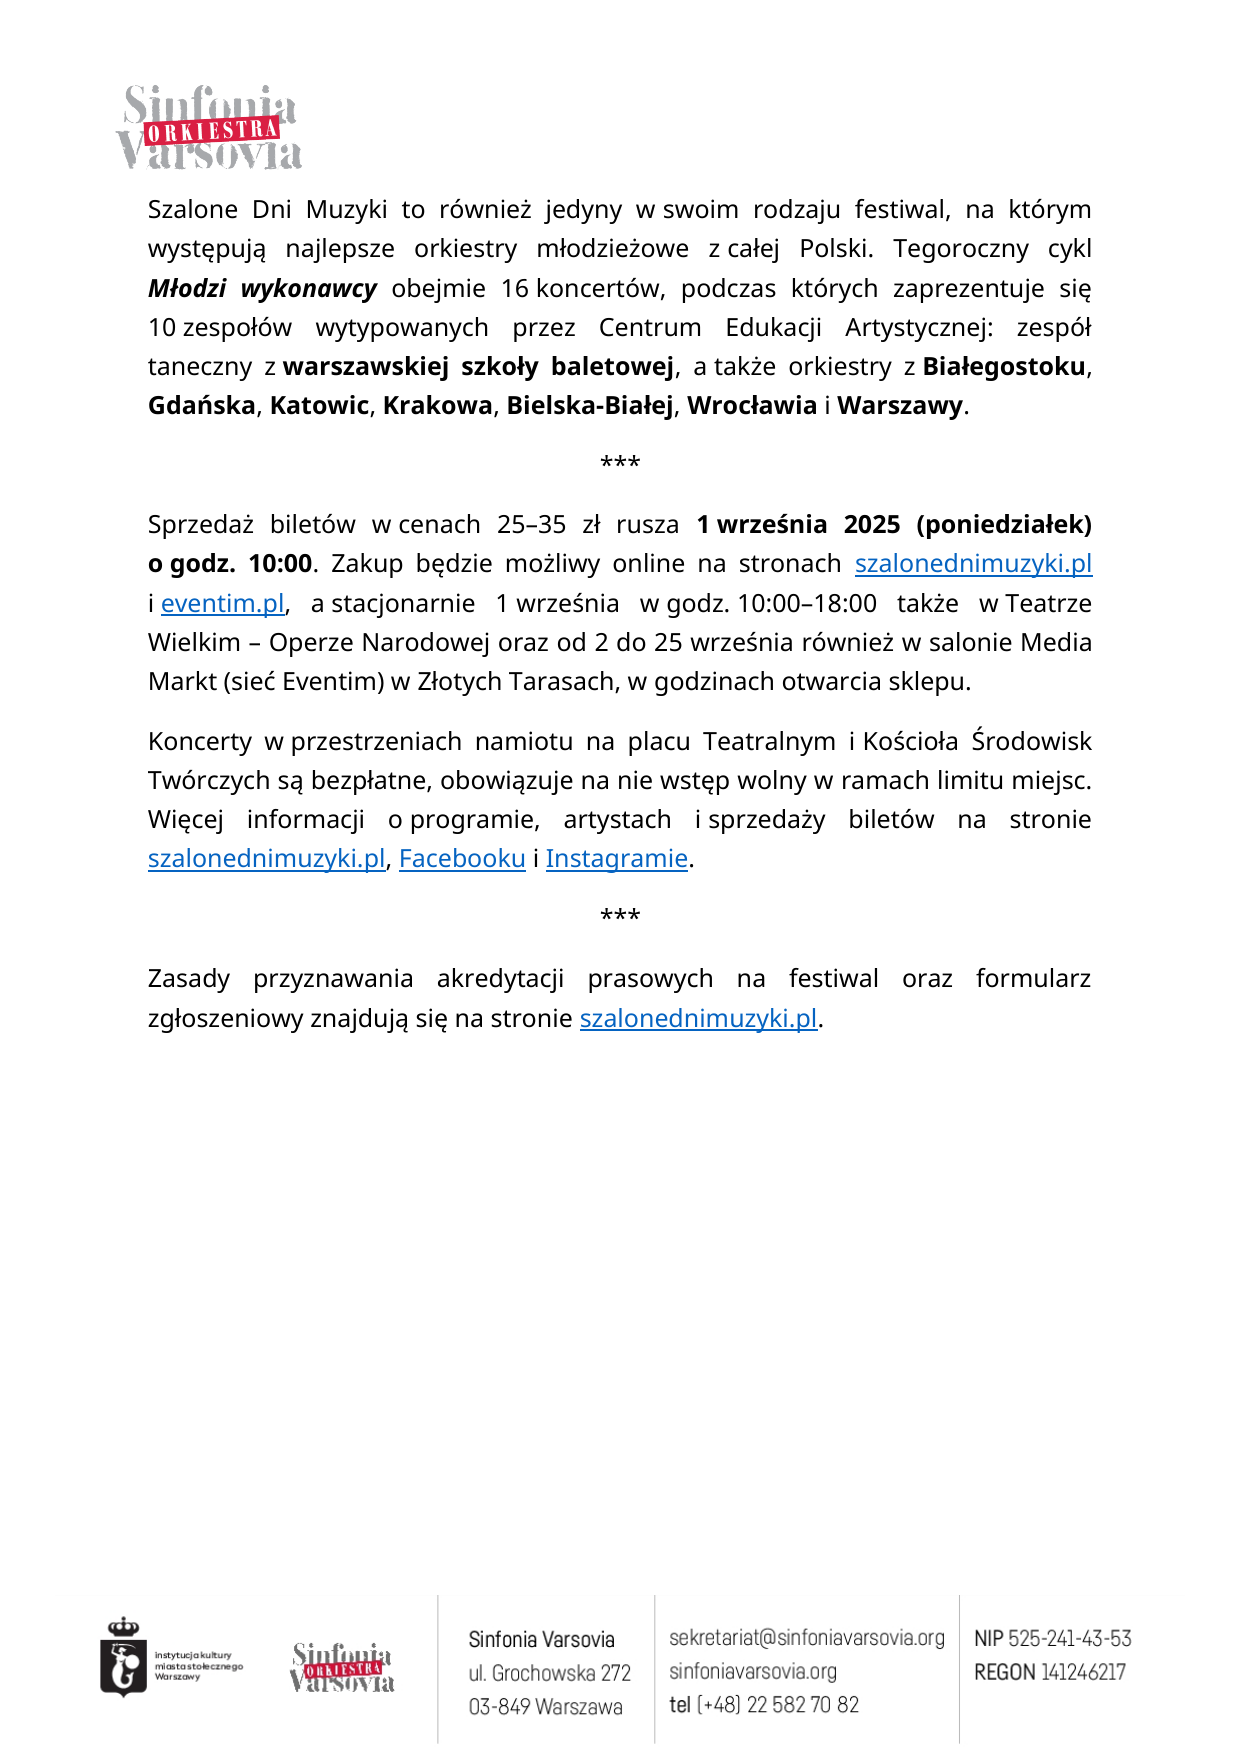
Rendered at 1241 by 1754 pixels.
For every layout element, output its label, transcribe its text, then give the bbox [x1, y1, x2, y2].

text Koncerty w przestrzeniach namiotu na placu Teatralnym i Kościoła Środowisk Twórczych są bezpłatne, obowiązuje na nie wstęp wolny w ramach limitu miejsc. Więcej informacji o programie, artystach i sprzedaży biletów na stronie szalonednimuzyki.pl, Facebooku i Instagramie. [148, 723, 1093, 875]
picture [110, 81, 307, 173]
text *** [148, 901, 1093, 935]
text Zasady przyznawania akredytacji prasowych na festiwal oraz formularz zgłoszeniowy znajdują się na stronie szalonednimuzyki.pl. [148, 961, 1093, 1034]
text *** [148, 448, 1093, 482]
text Szalone Dni Muzyki to również jedyny w swoim rodzaju festiwal, na którym występują najlepsze orkiestry młodzieżowe z całej Polski. Tegoroczny cykl Młodzi wykonawcy obejmie 16 koncertów, podczas których zaprezentuje się 10 zespołów wytypowanych przez Centrum Edukacji Artystycznej: zespół taneczny z warszawskiej szkoły baletowej, a także orkiestry z Białegostoku, Gdańska, Katowic, Krakowa, Bielska-Białej, Wrocławia i Warszawy. [148, 192, 1093, 422]
text Sprzedaż biletów w cenach 25–35 zł rusza 1 września 2025 (poniedziałek) o godz. 10:00. Zakup będzie możliwy online na stronach szalonednimuzyki.pl i eventim.pl, a stacjonarnie 1 września w godz. 10:00–18:00 także w Teatrze Wielkim – Operze Narodowej oraz od 2 do 25 września również w salonie Media Markt (sieć Eventim) w Złotych Tarasach, w godzinach otwarcia sklepu. [148, 507, 1093, 698]
picture [55, 1595, 1185, 1751]
